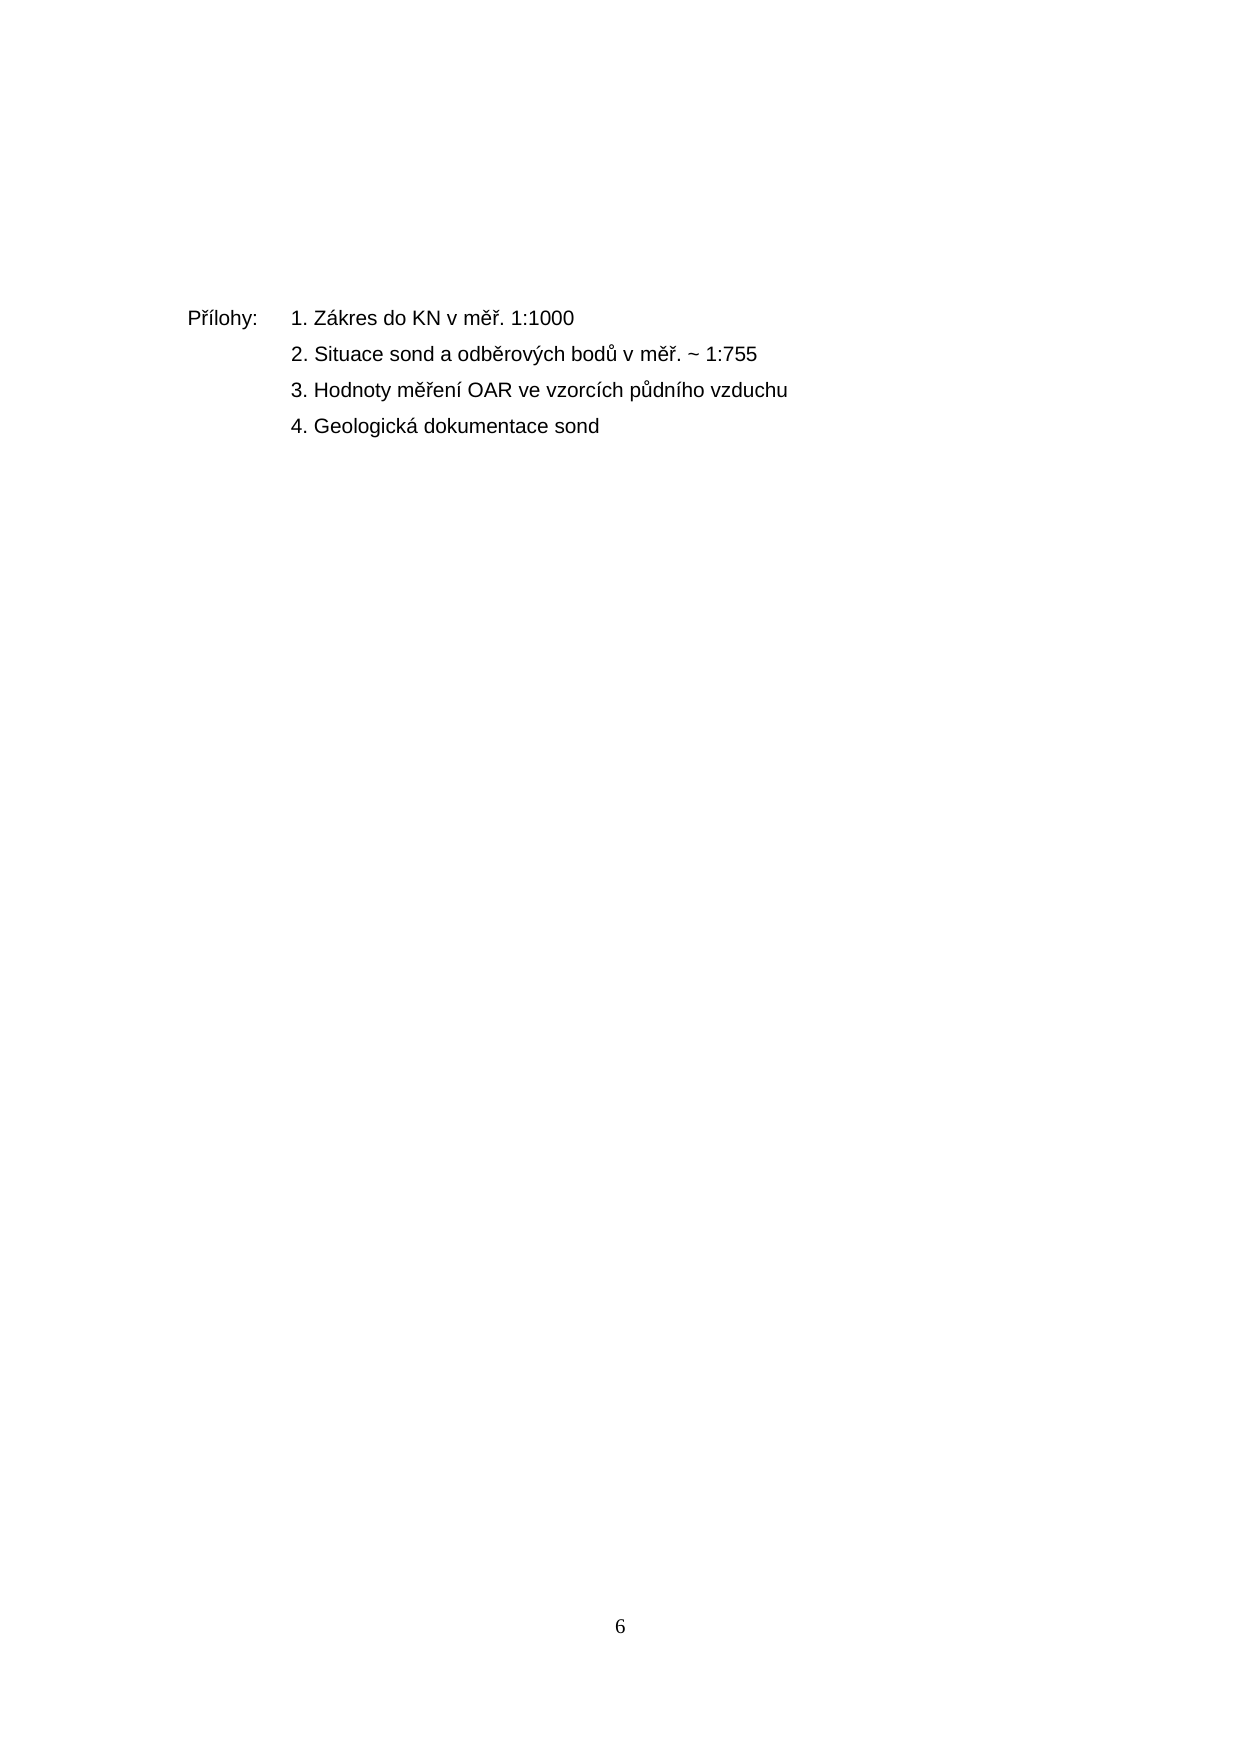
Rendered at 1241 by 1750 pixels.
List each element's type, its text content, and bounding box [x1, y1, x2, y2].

text 4. Geologická dokumentace sond [187, 414, 1053, 438]
text Přílohy: 1. Zákres do KN v měř. 1:1000 [187, 306, 1053, 330]
text 2. Situace sond a odběrových bodů v měř. ~ 1:755 [187, 342, 1053, 366]
text 3. Hodnoty měření OAR ve vzorcích půdního vzduchu [187, 378, 1053, 402]
